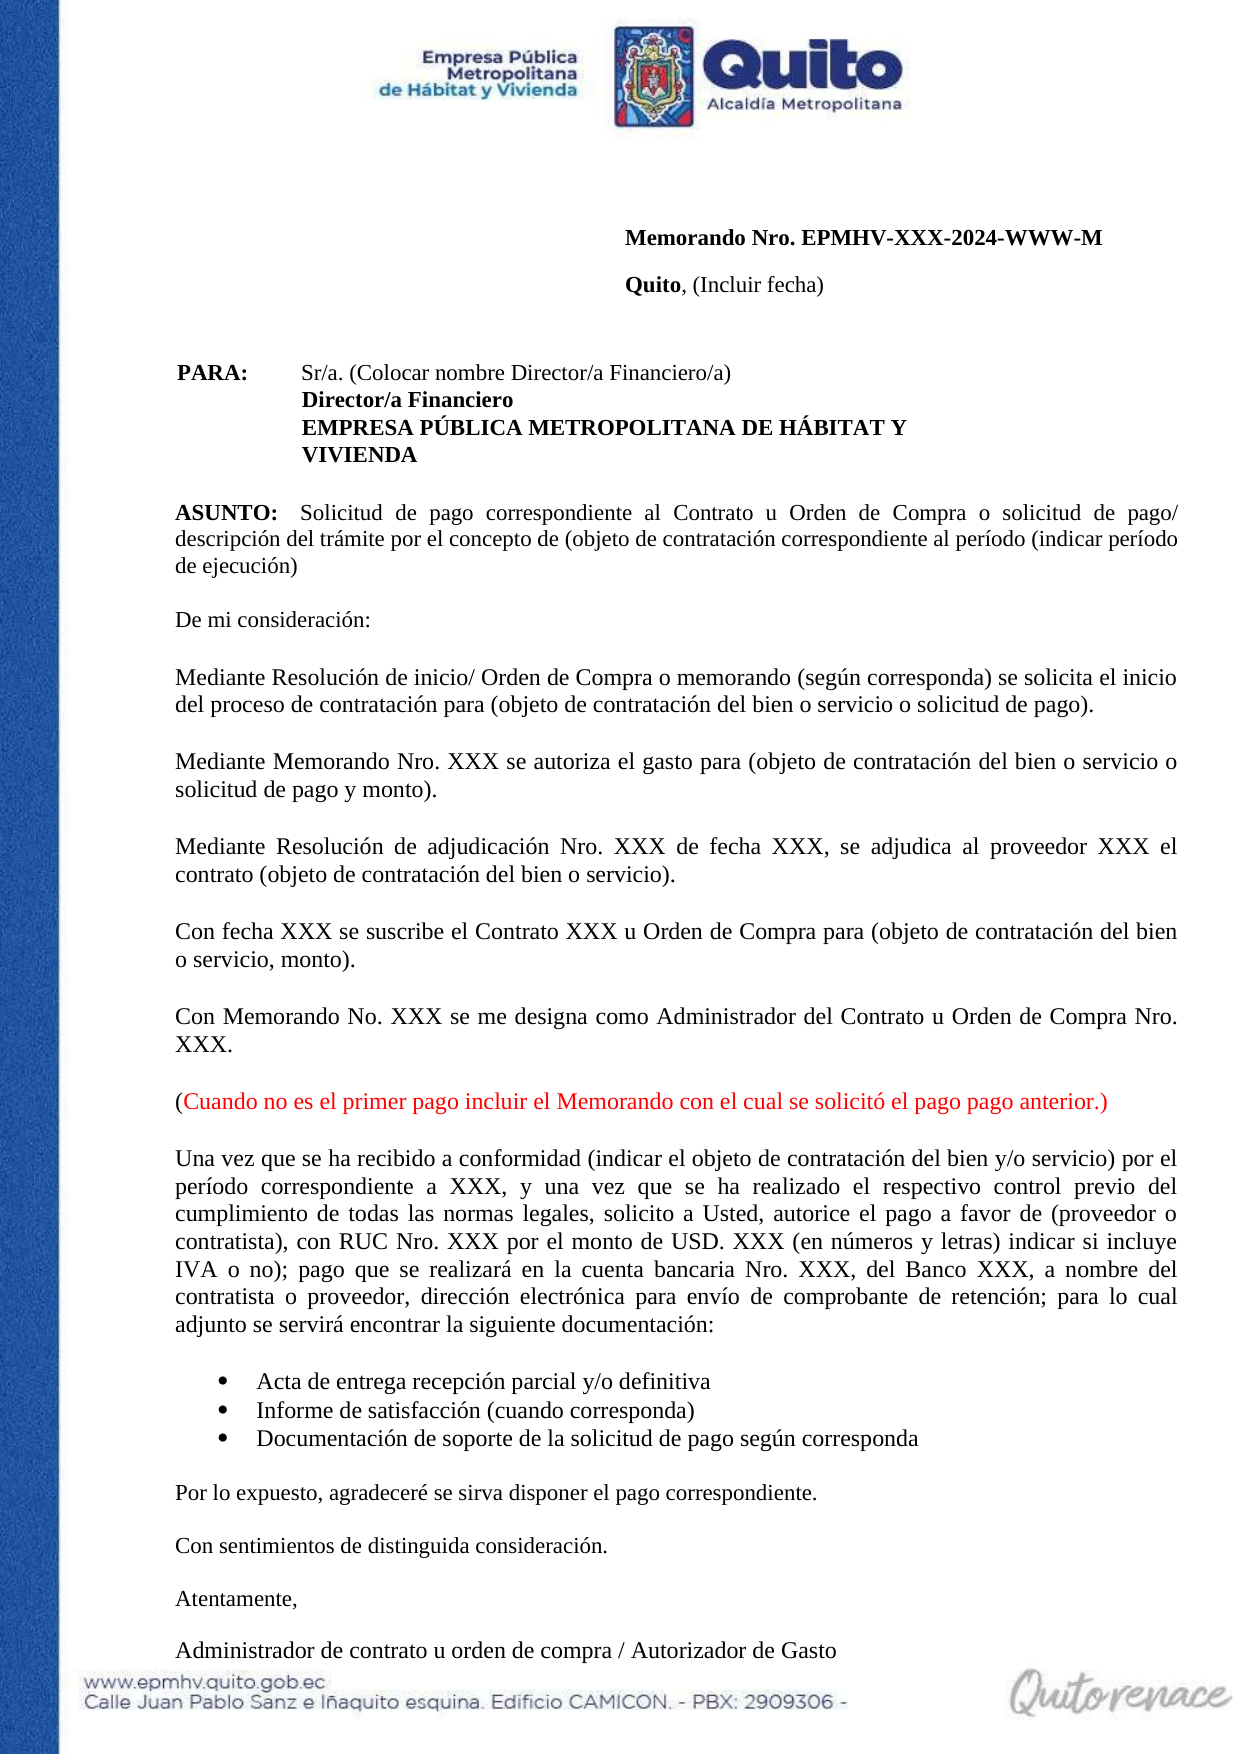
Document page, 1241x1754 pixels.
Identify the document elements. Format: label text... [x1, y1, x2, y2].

text Mediante Memorando Nro. XXX se autoriza el gasto para (objeto de contratación del bien o servicio o solicitud de pago y monto). [175, 747, 1180, 803]
text De mi consideración: [175, 606, 1180, 633]
text Mediante Resolución de adjudicación Nro. XXX de fecha XXX, se adjudica al proveedor XXX el contrato (objeto de contratación del bien o servicio). [175, 832, 1180, 887]
text Con fecha XXX se suscribe el Contrato XXX u Orden de Compra para (objeto de contratación del bien o servicio, monto). [175, 917, 1180, 972]
text EMPRESA PÚBLICA METROPOLITANA DE HÁBITAT Y VIVIENDA [302, 414, 966, 467]
text Por lo expuesto, agradeceré se sirva disponer el pago correspondiente. [175, 1479, 1180, 1506]
text Con sentimientos de distinguida consideración. [175, 1532, 1180, 1558]
text Administrador de contrato u orden de compra / Autorizador de Gasto [175, 1636, 1180, 1664]
text Quito, (Incluir fecha) [550, 271, 1186, 298]
text Una vez que se ha recibido a conformidad (indicar el objeto de contratación del bien y/o servicio) por el período correspondiente a XXX, y una vez que se ha realizado el respectivo control previo del cumplimiento de todas las normas legales, solicito a Usted, autorice el pago a favor de (proveedor o contratista), con RUC Nro. XXX por el monto de USD. XXX (en números y letras) indicar si incluye IVA o no); pago que se realizará en la cuenta bancaria Nro. XXX, del Banco XXX, a nombre del contratista o proveedor, dirección electrónica para envío de comprobante de retención; para lo cual adjunto se servirá encontrar la siguiente documentación: [175, 1144, 1180, 1337]
list Documentación de soporte de la solicitud de pago según corresponda [219, 1424, 1180, 1452]
list Acta de entrega recepción parcial y/o definitiva [219, 1367, 1180, 1395]
text Director/a Financiero [227, 386, 739, 413]
list Informe de satisfacción (cuando corresponda) [219, 1396, 1180, 1423]
picture [0, 0, 1233, 1754]
text Mediante Resolución de inicio/ Orden de Compra o memorando (según corresponda) se solicita el inicio del proceso de contratación para (objeto de contratación del bien o servicio o solicitud de pago). [175, 662, 1180, 718]
text PARA: Sr/a. (Colocar nombre Director/a Financiero/a) [175, 359, 733, 385]
text (Cuando no es el primer pago incluir el Memorando con el cual se solicitó el pago pago anterior.) [175, 1087, 1180, 1114]
text Atentamente, [175, 1585, 1180, 1611]
text ASUNTO: Solicitud de pago correspondiente al Contrato u Orden de Compra o solicitud de pago/ descripción del trámite por el concepto de (objeto de contratación correspondiente al período (indicar período de ejecución) [175, 499, 1180, 578]
text Memorando Nro. EPMHV-XXX-2024-WWW-M [585, 224, 1186, 251]
text Con Memorando No. XXX se me designa como Administrador del Contrato u Orden de Compra Nro. XXX. [175, 1002, 1180, 1057]
